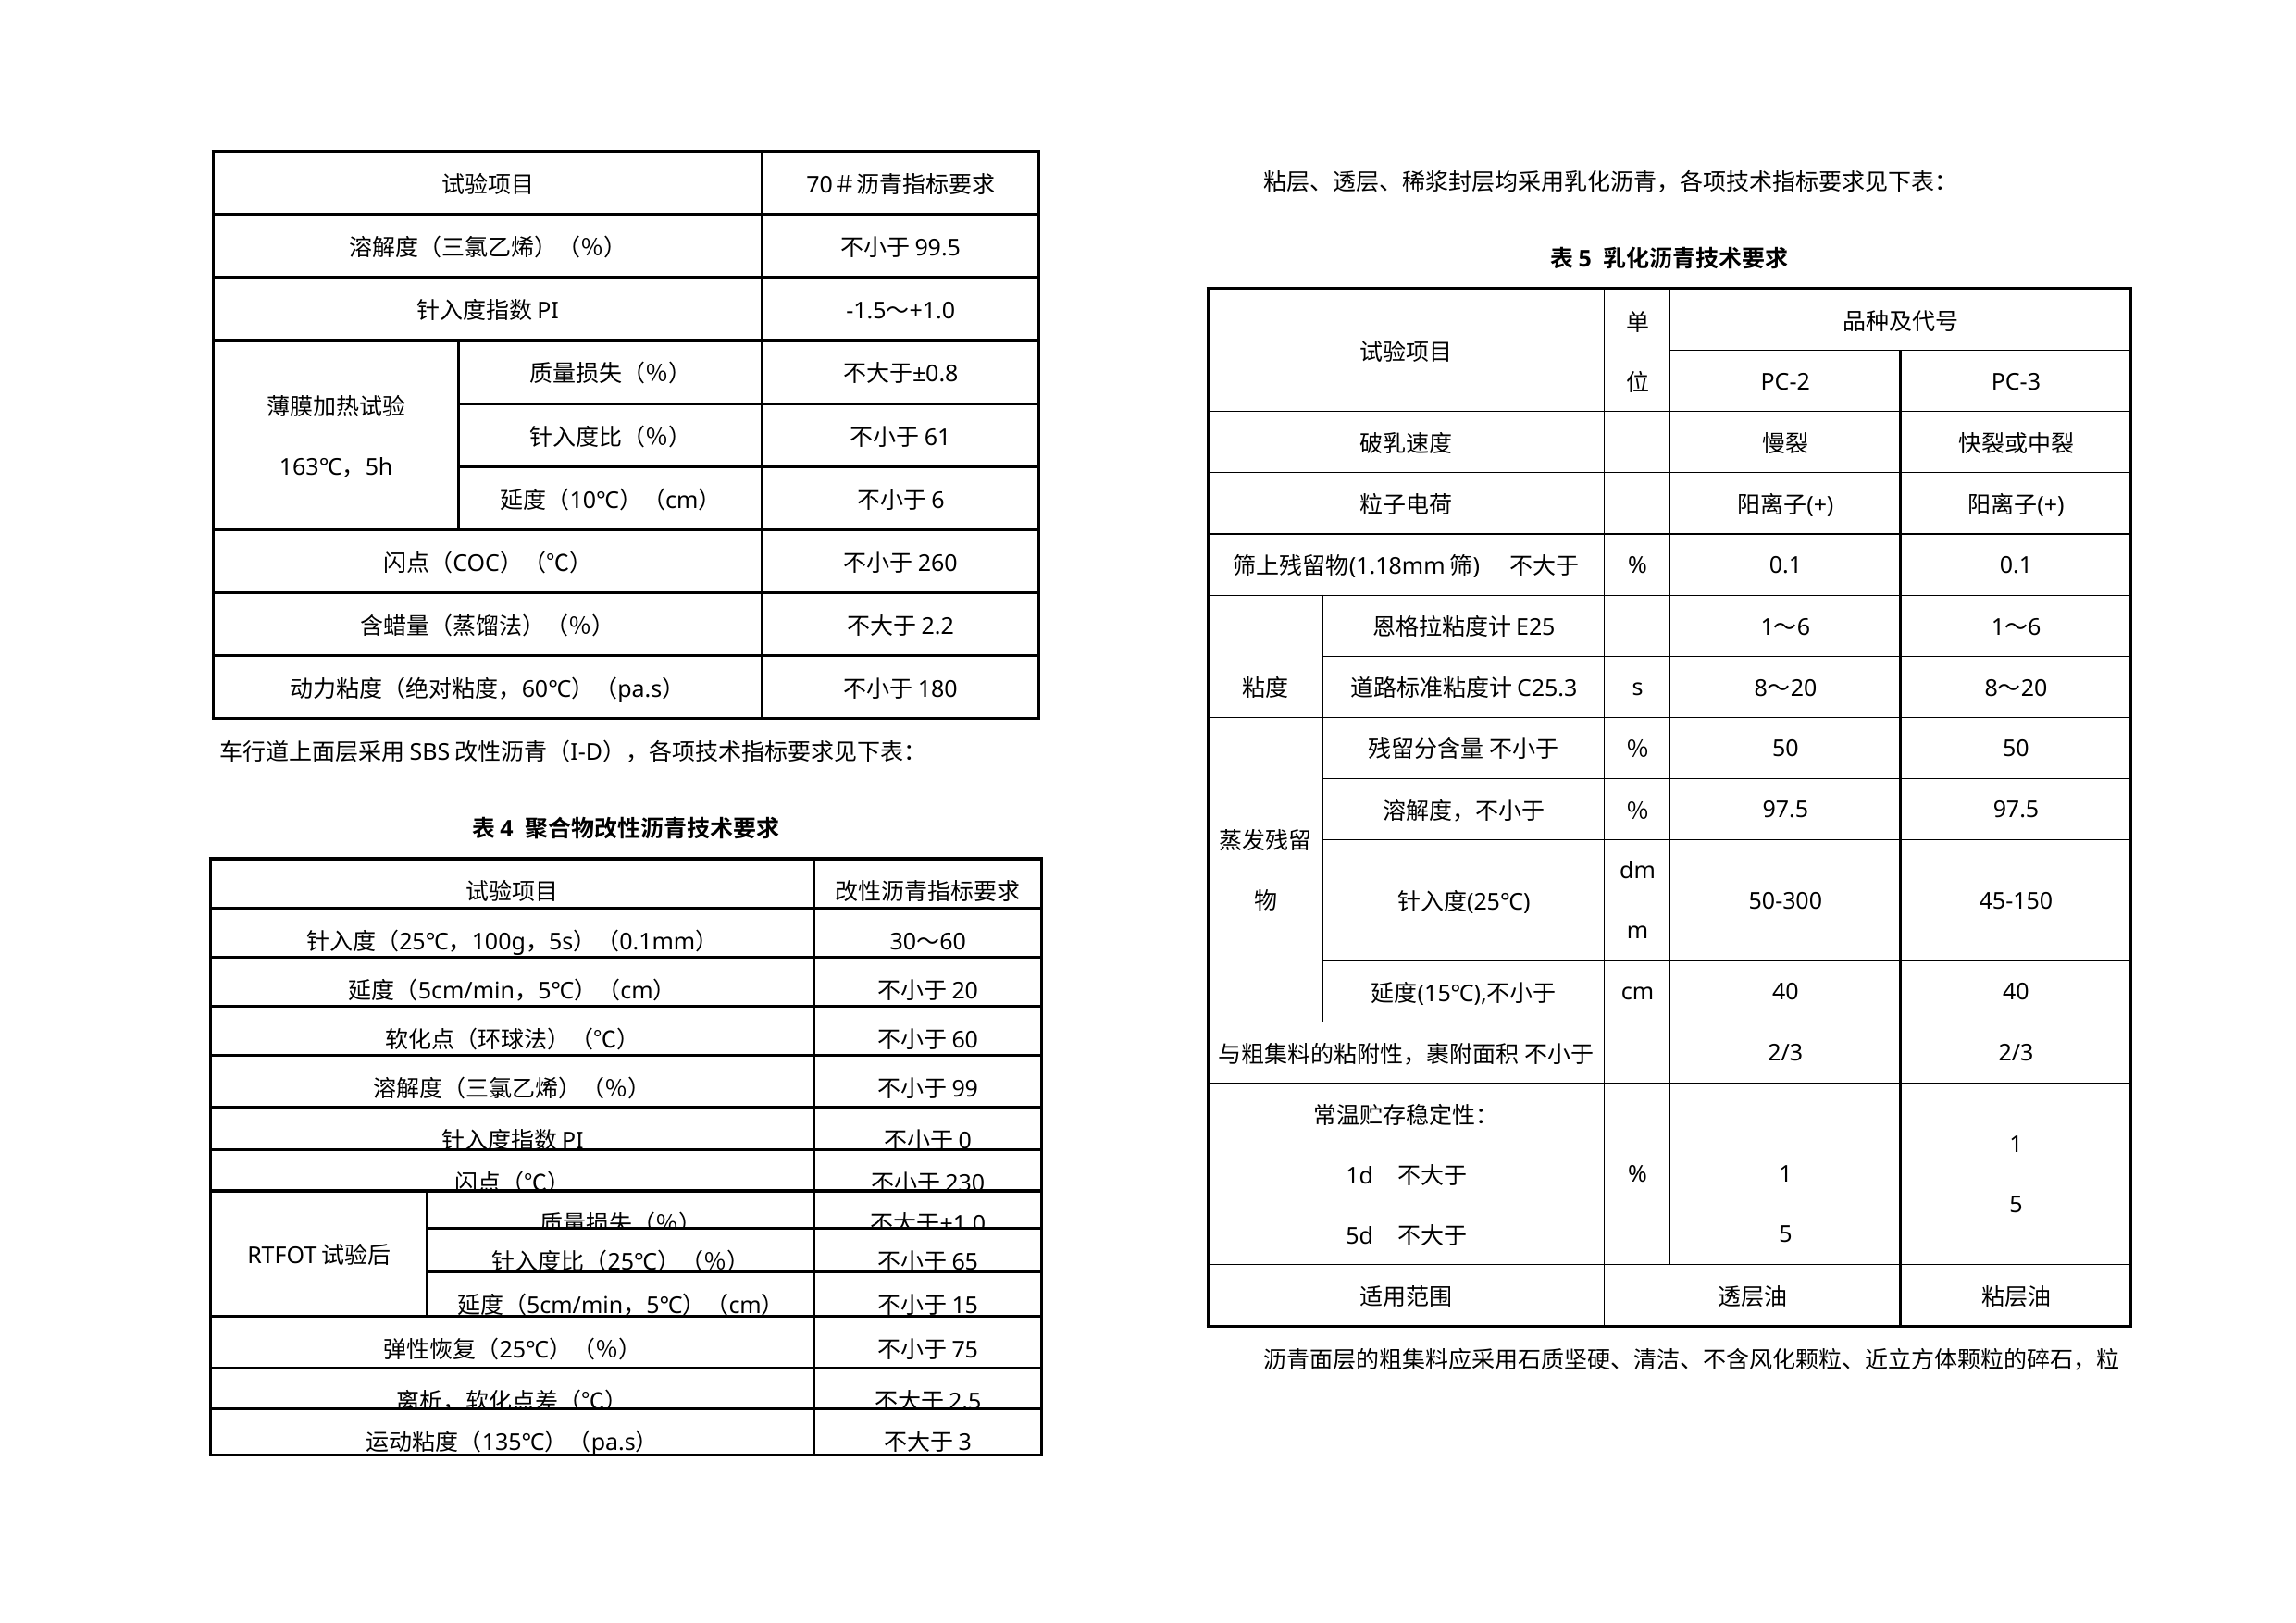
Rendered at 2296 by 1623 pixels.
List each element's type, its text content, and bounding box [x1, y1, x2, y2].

table_cell [1605, 412, 1669, 472]
table_cell 残留分含量 不小于 [1323, 718, 1604, 778]
table_cell 不大于±0.8 [763, 342, 1037, 402]
table_cell 不大于3 [815, 1410, 1040, 1454]
table_cell 不小于260 [763, 531, 1037, 591]
table_cell 0.1 [1670, 535, 1899, 594]
table_cell cm [1605, 961, 1669, 1022]
table_cell % [1605, 535, 1669, 594]
table_cell 闪点（COC）（℃） [215, 531, 761, 591]
table_cell 延度（5cm/min，5℃）（cm） [212, 959, 813, 1005]
table_header 品种及代号 [1670, 290, 2129, 350]
table_cell 45-150 [1902, 840, 2129, 960]
text 粘层、透层、稀浆封层均采用乳化沥青，各项技术指标要求见下表： [1217, 150, 2122, 210]
text 表4 聚合物改性沥青技术要求 [173, 797, 1078, 857]
table_cell 慢裂 [1670, 412, 1899, 472]
table_cell 运动粘度（135℃）（pa.s） [212, 1410, 813, 1454]
table_cell 闪点（℃） [212, 1151, 813, 1189]
table_cell 离析，软化点差（℃） [212, 1369, 813, 1407]
table_cell 透层油 [1605, 1265, 1899, 1325]
table_cell 不小于230 [815, 1151, 1040, 1189]
table_cell 质量损失（％） [460, 342, 761, 402]
table_cell -1.5～+1.0 [763, 279, 1037, 339]
table_cell 不小于0 [815, 1109, 1040, 1148]
table_cell 2/3 [1902, 1022, 2129, 1083]
table_cell 筛上残留物(1.18mm筛) 不大于 [1210, 535, 1604, 594]
table_header 70＃沥青指标要求 [763, 153, 1037, 213]
table_cell 30～60 [815, 910, 1040, 956]
table_cell 延度(15℃),不小于 [1323, 961, 1604, 1022]
text 表5 乳化沥青技术要求 [1217, 227, 2122, 287]
table_cell 针入度比（25℃）（％） [428, 1230, 813, 1270]
table_cell 软化点（环球法）（℃） [212, 1008, 813, 1054]
table_cell 不小于65 [815, 1230, 1040, 1270]
table_cell 8～20 [1902, 657, 2129, 716]
table_cell 97.5 [1902, 779, 2129, 839]
table_cell 蒸发残留物 [1210, 718, 1322, 1022]
table_cell 恩格拉粘度计E25 [1323, 596, 1604, 655]
table_cell 粘度 [1210, 596, 1322, 716]
table_cell 动力粘度（绝对粘度，60℃）（pa.s） [215, 657, 761, 717]
table_cell PC-3 [1902, 351, 2129, 411]
table_header 试验项目 [215, 153, 761, 213]
table_cell [1605, 473, 1669, 533]
table_cell 常温贮存稳定性： 1d 不大于 5d 不大于 [1210, 1084, 1604, 1264]
table_cell RTFOT试验后 [212, 1193, 426, 1315]
table_header 改性沥青指标要求 [815, 861, 1040, 906]
table_cell dmm [1605, 840, 1669, 960]
table_cell 含蜡量（蒸馏法）（％） [215, 594, 761, 654]
table_cell 不小于180 [763, 657, 1037, 717]
table_cell 1～6 [1670, 596, 1899, 655]
table_cell 溶解度（三氯乙烯）（％） [212, 1057, 813, 1106]
table_cell 针入度比（％） [460, 405, 761, 465]
table_cell 1～6 [1902, 596, 2129, 655]
table_cell 针入度(25℃) [1323, 840, 1604, 960]
table_cell 破乳速度 [1210, 412, 1604, 472]
table_cell 不小于20 [815, 959, 1040, 1005]
table_cell 不小于99.5 [763, 216, 1037, 276]
table_cell 50 [1902, 718, 2129, 778]
table_cell 与粗集料的粘附性，裹附面积 不小于 [1210, 1022, 1604, 1083]
text 沥青面层的粗集料应采用石质坚硬、清洁、不含风化颗粒、近立方体颗粒的碎石，粒径大于2.36mm。粗集料可采用石灰岩，上面层粗集料须采用辉绿岩、玄武岩等坚硬石料，其他面层粗集料采用石灰岩，要采用反击式破碎机轧制的碎石，严格控制针片状颗粒含量，要求如下表。 [1217, 1328, 2122, 1388]
table_cell 不大于±1.0 [815, 1193, 1040, 1227]
table_cell 快裂或中裂 [1902, 412, 2129, 472]
table_cell 道路标准粘度计C25.3 [1323, 657, 1604, 716]
table_cell 40 [1670, 961, 1899, 1022]
table_cell [1605, 596, 1669, 655]
table_cell s [1605, 657, 1669, 716]
table_cell 阳离子(+) [1902, 473, 2129, 533]
table_cell 适用范围 [1210, 1265, 1604, 1325]
table_cell 0.1 [1902, 535, 2129, 594]
table_header 试验项目 [1210, 290, 1604, 411]
table_cell 阳离子(+) [1670, 473, 1899, 533]
table_cell 溶解度，不小于 [1323, 779, 1604, 839]
table_cell 不小于75 [815, 1318, 1040, 1367]
table_cell 不小于99 [815, 1057, 1040, 1106]
table_cell 不小于6 [763, 468, 1037, 528]
table_cell % [1605, 1084, 1669, 1264]
table_cell [1605, 1022, 1669, 1083]
table_cell 不小于61 [763, 405, 1037, 465]
table_cell 97.5 [1670, 779, 1899, 839]
table_cell 粒子电荷 [1210, 473, 1604, 533]
text 车行道上面层采用SBS改性沥青（I-D），各项技术指标要求见下表： [173, 720, 1078, 780]
table_cell 50-300 [1670, 840, 1899, 960]
table_cell 薄膜加热试验 163℃，5h [215, 342, 457, 528]
table_cell 1 5 [1670, 1084, 1899, 1264]
table_cell 不小于60 [815, 1008, 1040, 1054]
table_header 试验项目 [212, 861, 813, 906]
table_cell 1 5 [1902, 1084, 2129, 1264]
table_cell 不小于15 [815, 1273, 1040, 1315]
table_cell 针入度（25℃，100g，5s）（0.1mm） [212, 910, 813, 956]
table_cell 延度（5cm/min，5℃）（cm） [428, 1273, 813, 1315]
table_cell 2/3 [1670, 1022, 1899, 1083]
table_cell 延度（10℃）（cm） [460, 468, 761, 528]
table_cell 40 [1902, 961, 2129, 1022]
table_cell 质量损失（％） [428, 1193, 813, 1227]
table_cell PC-2 [1670, 351, 1899, 411]
table_cell 不大于2.2 [763, 594, 1037, 654]
table_cell 针入度指数PI [212, 1109, 813, 1148]
table_cell 粘层油 [1902, 1265, 2129, 1325]
table_cell 弹性恢复（25℃）（％） [212, 1318, 813, 1367]
table_cell 针入度指数PI [215, 279, 761, 339]
table_cell 不大于2.5 [815, 1369, 1040, 1407]
table_cell 50 [1670, 718, 1899, 778]
table_cell 8～20 [1670, 657, 1899, 716]
table_cell 溶解度（三氯乙烯）（％） [215, 216, 761, 276]
table_cell ％ [1605, 779, 1669, 839]
table_header 单位 [1605, 290, 1669, 411]
table_cell ％ [1605, 718, 1669, 778]
